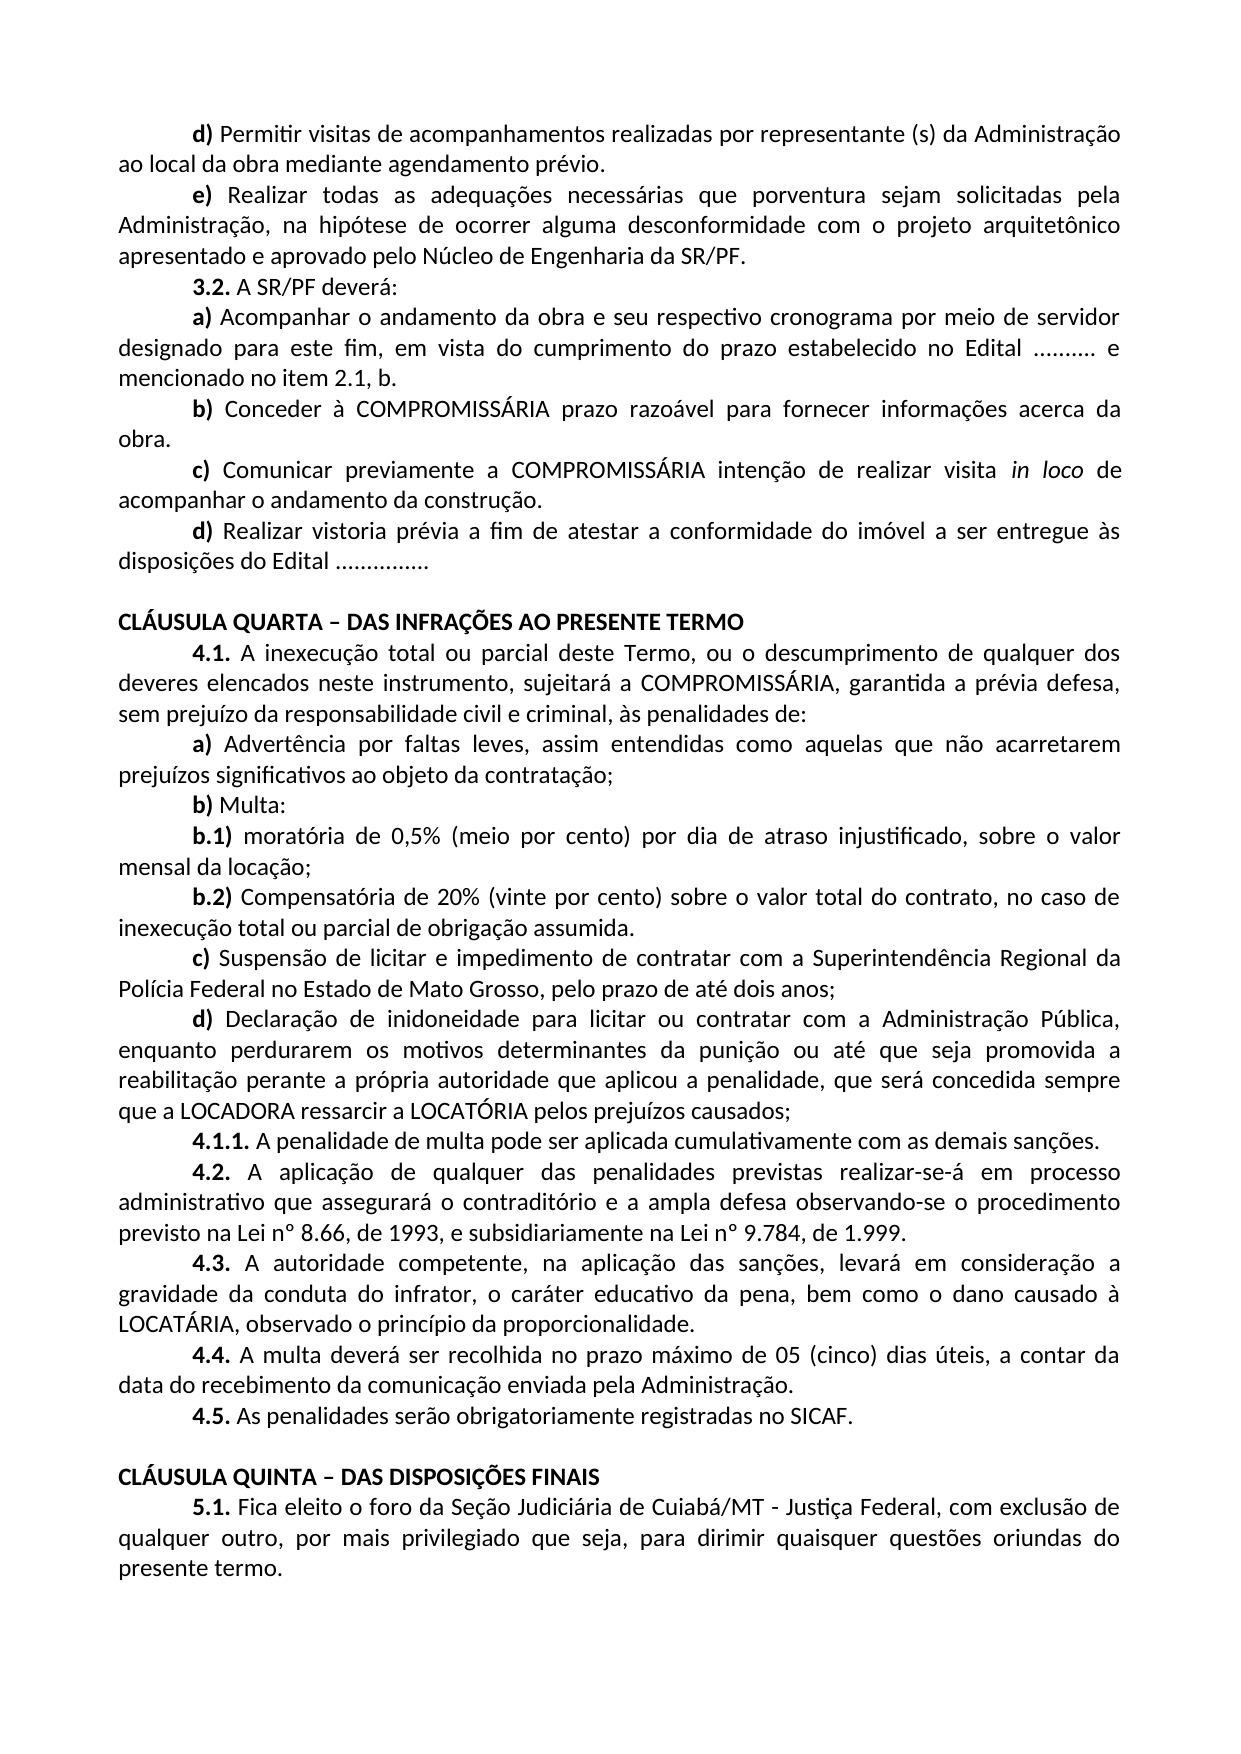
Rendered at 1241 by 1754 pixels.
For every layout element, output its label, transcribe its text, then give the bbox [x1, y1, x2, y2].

text CLÁUSULA QUINTA – DAS DISPOSIÇÕES FINAIS [118, 1461, 1122, 1492]
text c) Comunicar previamente a COMPROMISSÁRIA intenção de realizar visita in loco de acompanhar o andamento da construção. [118, 454, 1122, 515]
text 4.1.1. A penalidade de multa pode ser aplicada cumulativamente com as demais sanções. [118, 1125, 1122, 1156]
text 4.1. A inexecução total ou parcial deste Termo, ou o descumprimento de qualquer dos deveres elencados neste instrumento, sujeitará a COMPROMISSÁRIA, garantida a prévia defesa, sem prejuízo da responsabilidade civil e criminal, às penalidades de: [118, 637, 1122, 728]
text b) Multa: [118, 789, 1122, 820]
text a) Advertência por faltas leves, assim entendidas como aquelas que não acarretarem prejuízos significativos ao objeto da contratação; [118, 728, 1122, 789]
text b) Conceder à COMPROMISSÁRIA prazo razoável para fornecer informações acerca da obra. [118, 393, 1122, 454]
text d) Realizar vistoria prévia a fim de atestar a conformidade do imóvel a ser entregue às disposições do Edital ............... [118, 515, 1122, 576]
text c) Suspensão de licitar e impedimento de contratar com a Superintendência Regional da Polícia Federal no Estado de Mato Grosso, pelo prazo de até dois anos; [118, 942, 1122, 1003]
text 5.1. Fica eleito o foro da Seção Judiciária de Cuiabá/MT - Justiça Federal, com exclusão de qualquer outro, por mais privilegiado que seja, para dirimir quaisquer questões oriundas do presente termo. [118, 1492, 1122, 1583]
text 3.2. A SR/PF deverá: [118, 271, 1122, 301]
text d) Permitir visitas de acompanhamentos realizadas por representante (s) da Administração ao local da obra mediante agendamento prévio. [118, 118, 1122, 179]
text CLÁUSULA QUARTA – DAS INFRAÇÕES AO PRESENTE TERMO [118, 606, 1122, 637]
text 4.2. A aplicação de qualquer das penalidades previstas realizar-se-á em processo administrativo que assegurará o contraditório e a ampla defesa observando-se o procedimento previsto na Lei nº 8.66, de 1993, e subsidiariamente na Lei nº 9.784, de 1.999. [118, 1156, 1122, 1247]
text b.2) Compensatória de 20% (vinte por cento) sobre o valor total do contrato, no caso de inexecução total ou parcial de obrigação assumida. [118, 881, 1122, 942]
text e) Realizar todas as adequações necessárias que porventura sejam solicitadas pela Administração, na hipótese de ocorrer alguma desconformidade com o projeto arquitetônico apresentado e aprovado pelo Núcleo de Engenharia da SR/PF. [118, 179, 1122, 271]
text 4.4. A multa deverá ser recolhida no prazo máximo de 05 (cinco) dias úteis, a contar da data do recebimento da comunicação enviada pela Administração. [118, 1339, 1122, 1400]
text a) Acompanhar o andamento da obra e seu respectivo cronograma por meio de servidor designado para este fim, em vista do cumprimento do prazo estabelecido no Edital .......... e mencionado no item 2.1, b. [118, 301, 1122, 393]
text d) Declaração de inidoneidade para licitar ou contratar com a Administração Pública, enquanto perdurarem os motivos determinantes da punição ou até que seja promovida a reabilitação perante a própria autoridade que aplicou a penalidade, que será concedida sempre que a LOCADORA ressarcir a LOCATÓRIA pelos prejuízos causados; [118, 1003, 1122, 1125]
text 4.5. As penalidades serão obrigatoriamente registradas no SICAF. [118, 1400, 1122, 1431]
text b.1) moratória de 0,5% (meio por cento) por dia de atraso injustificado, sobre o valor mensal da locação; [118, 820, 1122, 881]
text 4.3. A autoridade competente, na aplicação das sanções, levará em consideração a gravidade da conduta do infrator, o caráter educativo da pena, bem como o dano causado à LOCATÁRIA, observado o princípio da proporcionalidade. [118, 1247, 1122, 1339]
